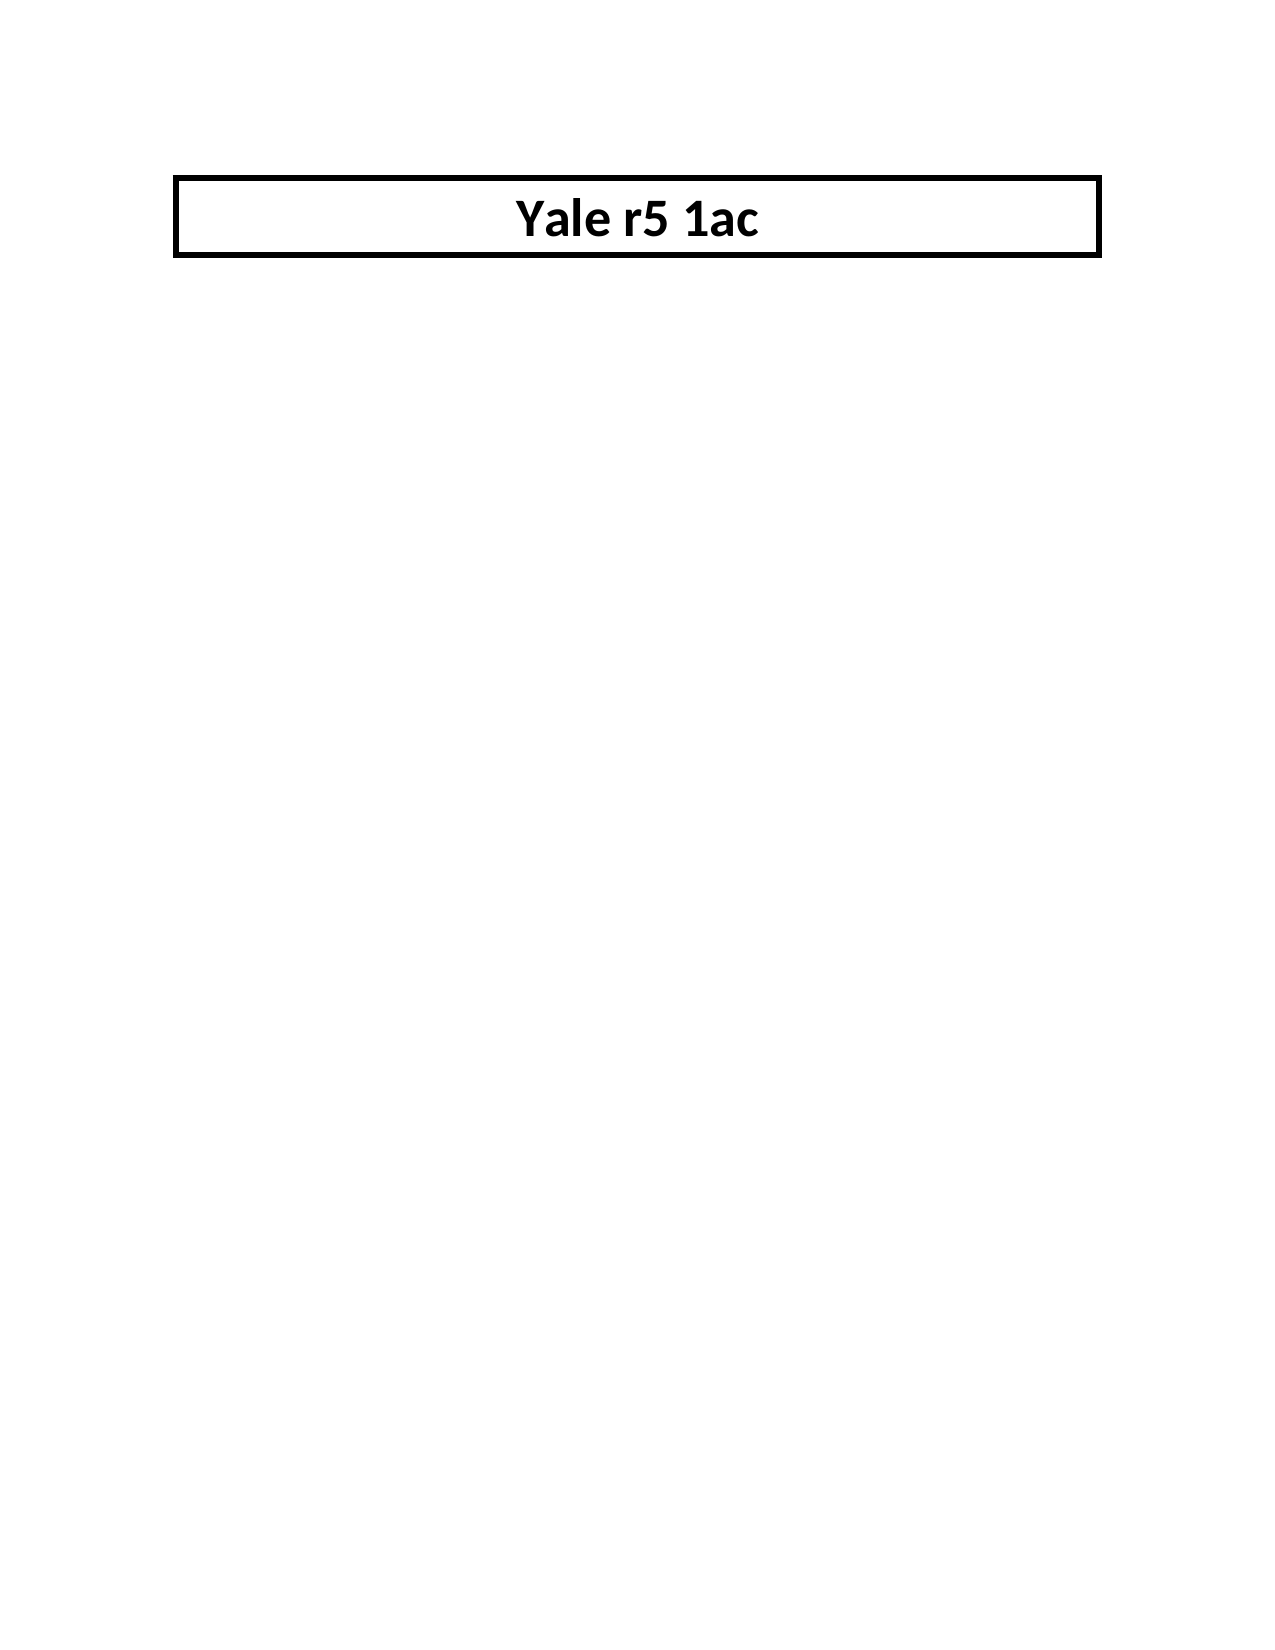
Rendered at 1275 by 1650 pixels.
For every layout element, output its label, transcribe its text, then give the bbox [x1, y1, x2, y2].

subtitle Yale r5 1ac [179, 181, 1096, 252]
